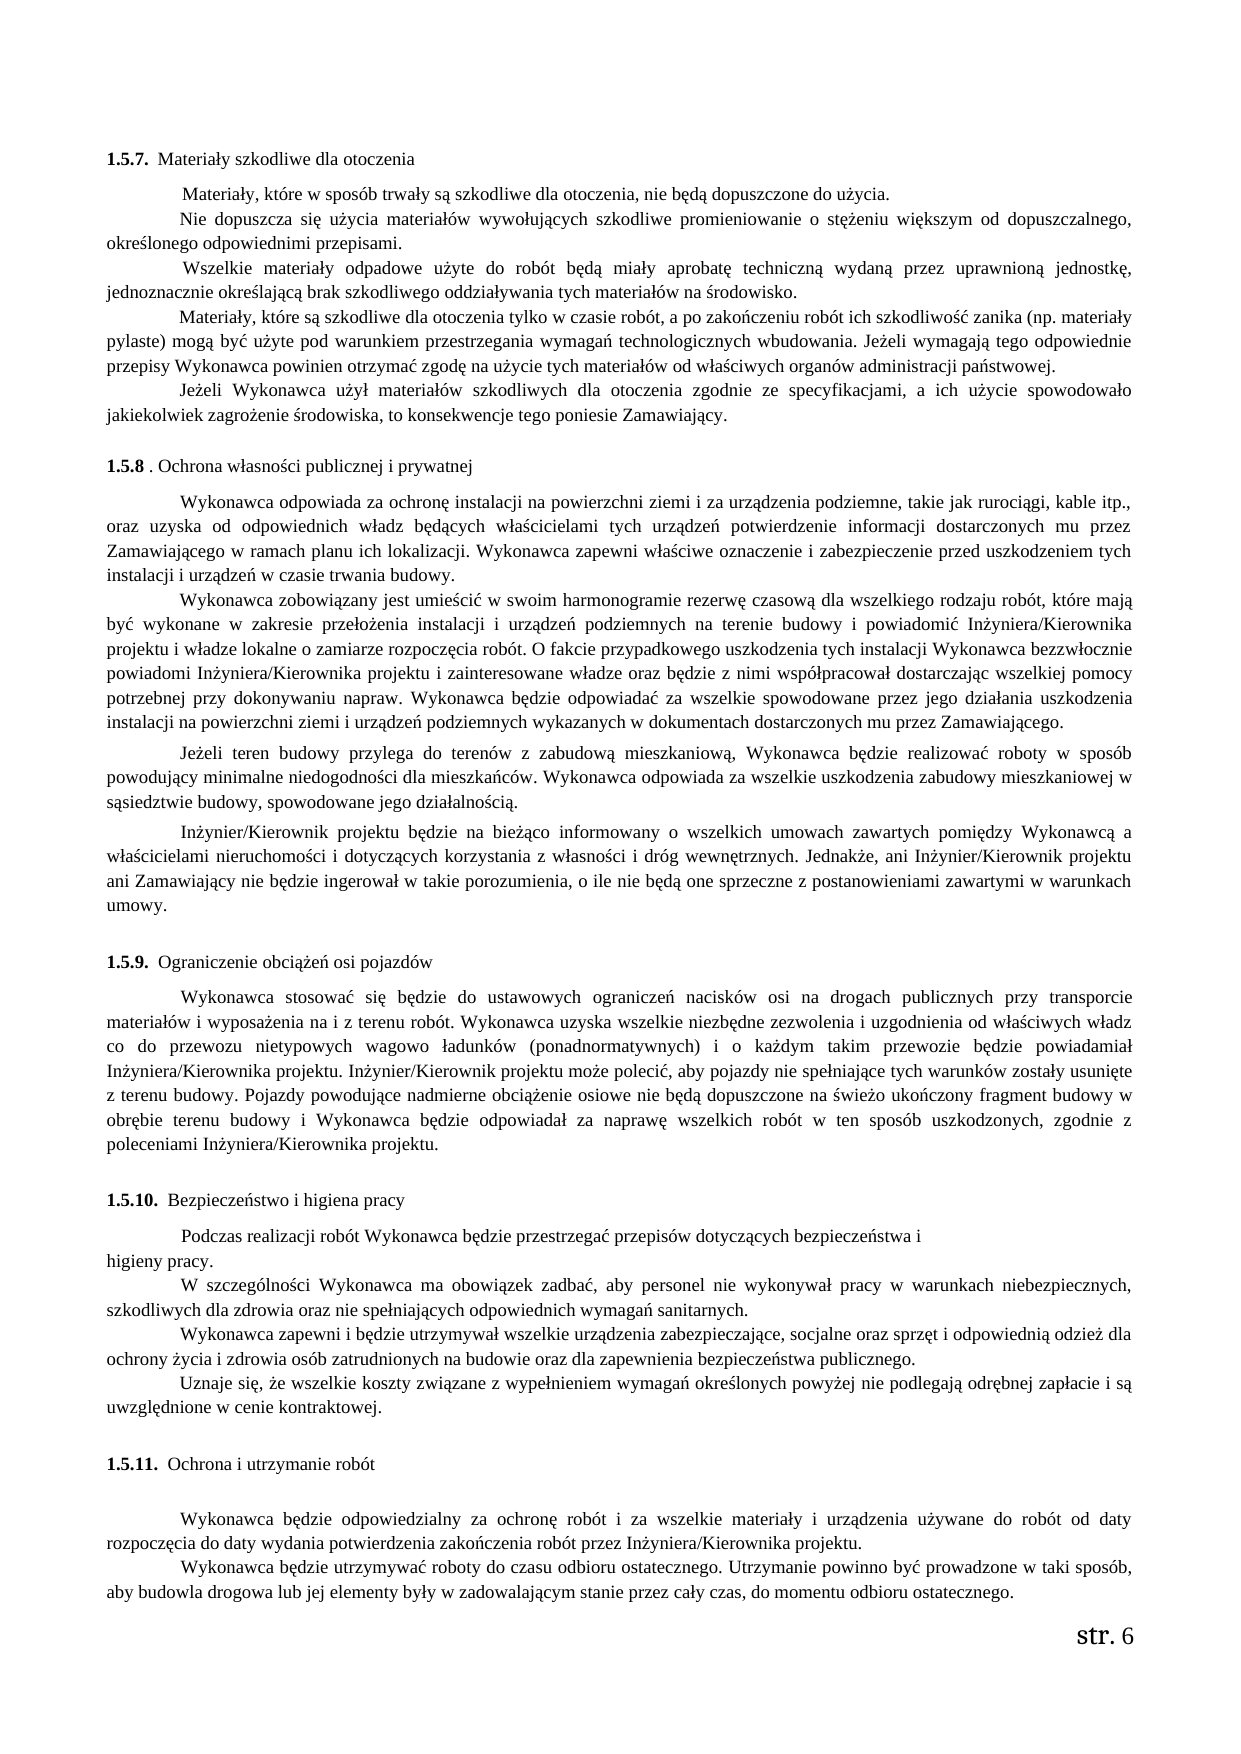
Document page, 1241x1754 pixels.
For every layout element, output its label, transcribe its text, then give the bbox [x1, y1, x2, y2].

text Wykonawca odpowiada za ochronę instalacji na powierzchni ziemi i za urządzenia podziemne, takie jak rurociągi, kable itp., oraz uzyska od odpowiednich władz będących właścicielami tych urządzeń potwierdzenie informacji dostarczonych mu przez Zamawiającego w ramach planu ich lokalizacji. Wykonawca zapewni właściwe oznaczenie i zabezpieczenie przed uszkodzeniem tych instalacji i urządzeń w czasie trwania budowy. [106, 489, 1133, 587]
text Uznaje się, że wszelkie koszty związane z wypełnieniem wymagań określonych powyżej nie podlegają odrębnej zapłacie i są uwzględnione w cenie kontraktowej. [106, 1370, 1134, 1419]
text 1.5.9. Ograniczenie obciążeń osi pojazdów [106, 951, 1134, 972]
text 1.5.8 . Ochrona własności publicznej i prywatnej [106, 455, 1134, 476]
text Nie dopuszcza się użycia materiałów wywołujących szkodliwe promieniowanie o stężeniu większym od dopuszczalnego, określonego odpowiednimi przepisami. [106, 206, 1134, 255]
text Wykonawca będzie utrzymywać roboty do czasu odbioru ostatecznego. Utrzymanie powinno być prowadzone w taki sposób, aby budowla drogowa lub jej elementy były w zadowalającym stanie przez cały czas, do momentu odbioru ostatecznego. [106, 1554, 1134, 1603]
text Wykonawca stosować się będzie do ustawowych ograniczeń nacisków osi na drogach publicznych przy transporcie materiałów i wyposażenia na i z terenu robót. Wykonawca uzyska wszelkie niezbędne zezwolenia i uzgodnienia od właściwych władz co do przewozu nietypowych wagowo ładunków (ponadnormatywnych) i o każdym takim przewozie będzie powiadamiał Inżyniera/Kierownika projektu. Inżynier/Kierownik projektu może polecić, aby pojazdy nie spełniające tych warunków zostały usunięte z terenu budowy. Pojazdy powodujące nadmierne obciążenie osiowe nie będą dopuszczone na świeżo ukończony fragment budowy w obrębie terenu budowy i Wykonawca będzie odpowiadał za naprawę wszelkich robót w ten sposób uszkodzonych, zgodnie z poleceniami Inżyniera/Kierownika projektu. [106, 984, 1134, 1155]
list Materiały szkodliwe dla otoczenia [106, 148, 1134, 169]
text Wykonawca zobowiązany jest umieścić w swoim harmonogramie rezerwę czasową dla wszelkiego rodzaju robót, które mają być wykonane w zakresie przełożenia instalacji i urządzeń podziemnych na terenie budowy i powiadomić Inżyniera/Kierownika projektu i władze lokalne o zamiarze rozpoczęcia robót. O fakcie przypadkowego uszkodzenia tych instalacji Wykonawca bezzwłocznie powiadomi Inżyniera/Kierownika projektu i zainteresowane władze oraz będzie z nimi współpracował dostarczając wszelkiej pomocy potrzebnej przy dokonywaniu napraw. Wykonawca będzie odpowiadać za wszelkie spowodowane przez jego działania uszkodzenia instalacji na powierzchni ziemi i urządzeń podziemnych wykazanych w dokumentach dostarczonych mu przez Zamawiającego. [106, 587, 1134, 734]
text Inżynier/Kierownik projektu będzie na bieżąco informowany o wszelkich umowach zawartych pomiędzy Wykonawcą a właścicielami nieruchomości i dotyczących korzystania z własności i dróg wewnętrznych. Jednakże, ani Inżynier/Kierownik projektu ani Zamawiający nie będzie ingerował w takie porozumienia, o ile nie będą one sprzeczne z postanowieniami zawartymi w warunkach umowy. [106, 819, 1134, 917]
text Wszelkie materiały odpadowe użyte do robót będą miały aprobatę techniczną wydaną przez uprawnioną jednostkę, jednoznacznie określającą brak szkodliwego oddziaływania tych materiałów na środowisko. [106, 255, 1133, 304]
text Materiały, które są szkodliwe dla otoczenia tylko w czasie robót, a po zakończeniu robót ich szkodliwość zanika (np. materiały pylaste) mogą być użyte pod warunkiem przestrzegania wymagań technologicznych wbudowania. Jeżeli wymagają tego odpowiednie przepisy Wykonawca powinien otrzymać zgodę na użycie tych materiałów od właściwych organów administracji państwowej. [106, 304, 1134, 377]
list Ochrona i utrzymanie robót [106, 1453, 1134, 1474]
list Bezpieczeństwo i higiena pracy [106, 1189, 1134, 1211]
text Wykonawca będzie odpowiedzialny za ochronę robót i za wszelkie materiały i urządzenia używane do robót od daty rozpoczęcia do daty wydania potwierdzenia zakończenia robót przez Inżyniera/Kierownika projektu. [106, 1505, 1134, 1554]
text Podczas realizacji robót Wykonawca będzie przestrzegać przepisów dotyczących bezpieczeństwa i [181, 1223, 1134, 1247]
text Jeżeli teren budowy przylega do terenów z zabudową mieszkaniową, Wykonawca będzie realizować roboty w sposób powodujący minimalne niedogodności dla mieszkańców. Wykonawca odpowiada za wszelkie uszkodzenia zabudowy mieszkaniowej w sąsiedztwie budowy, spowodowane jego działalnością. [106, 740, 1134, 813]
text W szczególności Wykonawca ma obowiązek zadbać, aby personel nie wykonywał pracy w warunkach niebezpiecznych, szkodliwych dla zdrowia oraz nie spełniających odpowiednich wymagań sanitarnych. [106, 1272, 1134, 1321]
text Jeżeli Wykonawca użył materiałów szkodliwych dla otoczenia zgodnie ze specyfikacjami, a ich użycie spowodowało jakiekolwiek zagrożenie środowiska, to konsekwencje tego poniesie Zamawiający. [106, 377, 1134, 426]
text higieny pracy. [106, 1247, 1134, 1272]
text Materiały, które w sposób trwały są szkodliwe dla otoczenia, nie będą dopuszczone do użycia. [182, 181, 1134, 206]
text Wykonawca zapewni i będzie utrzymywał wszelkie urządzenia zabezpieczające, socjalne oraz sprzęt i odpowiednią odzież dla ochrony życia i zdrowia osób zatrudnionych na budowie oraz dla zapewnienia bezpieczeństwa publicznego. [106, 1321, 1134, 1370]
